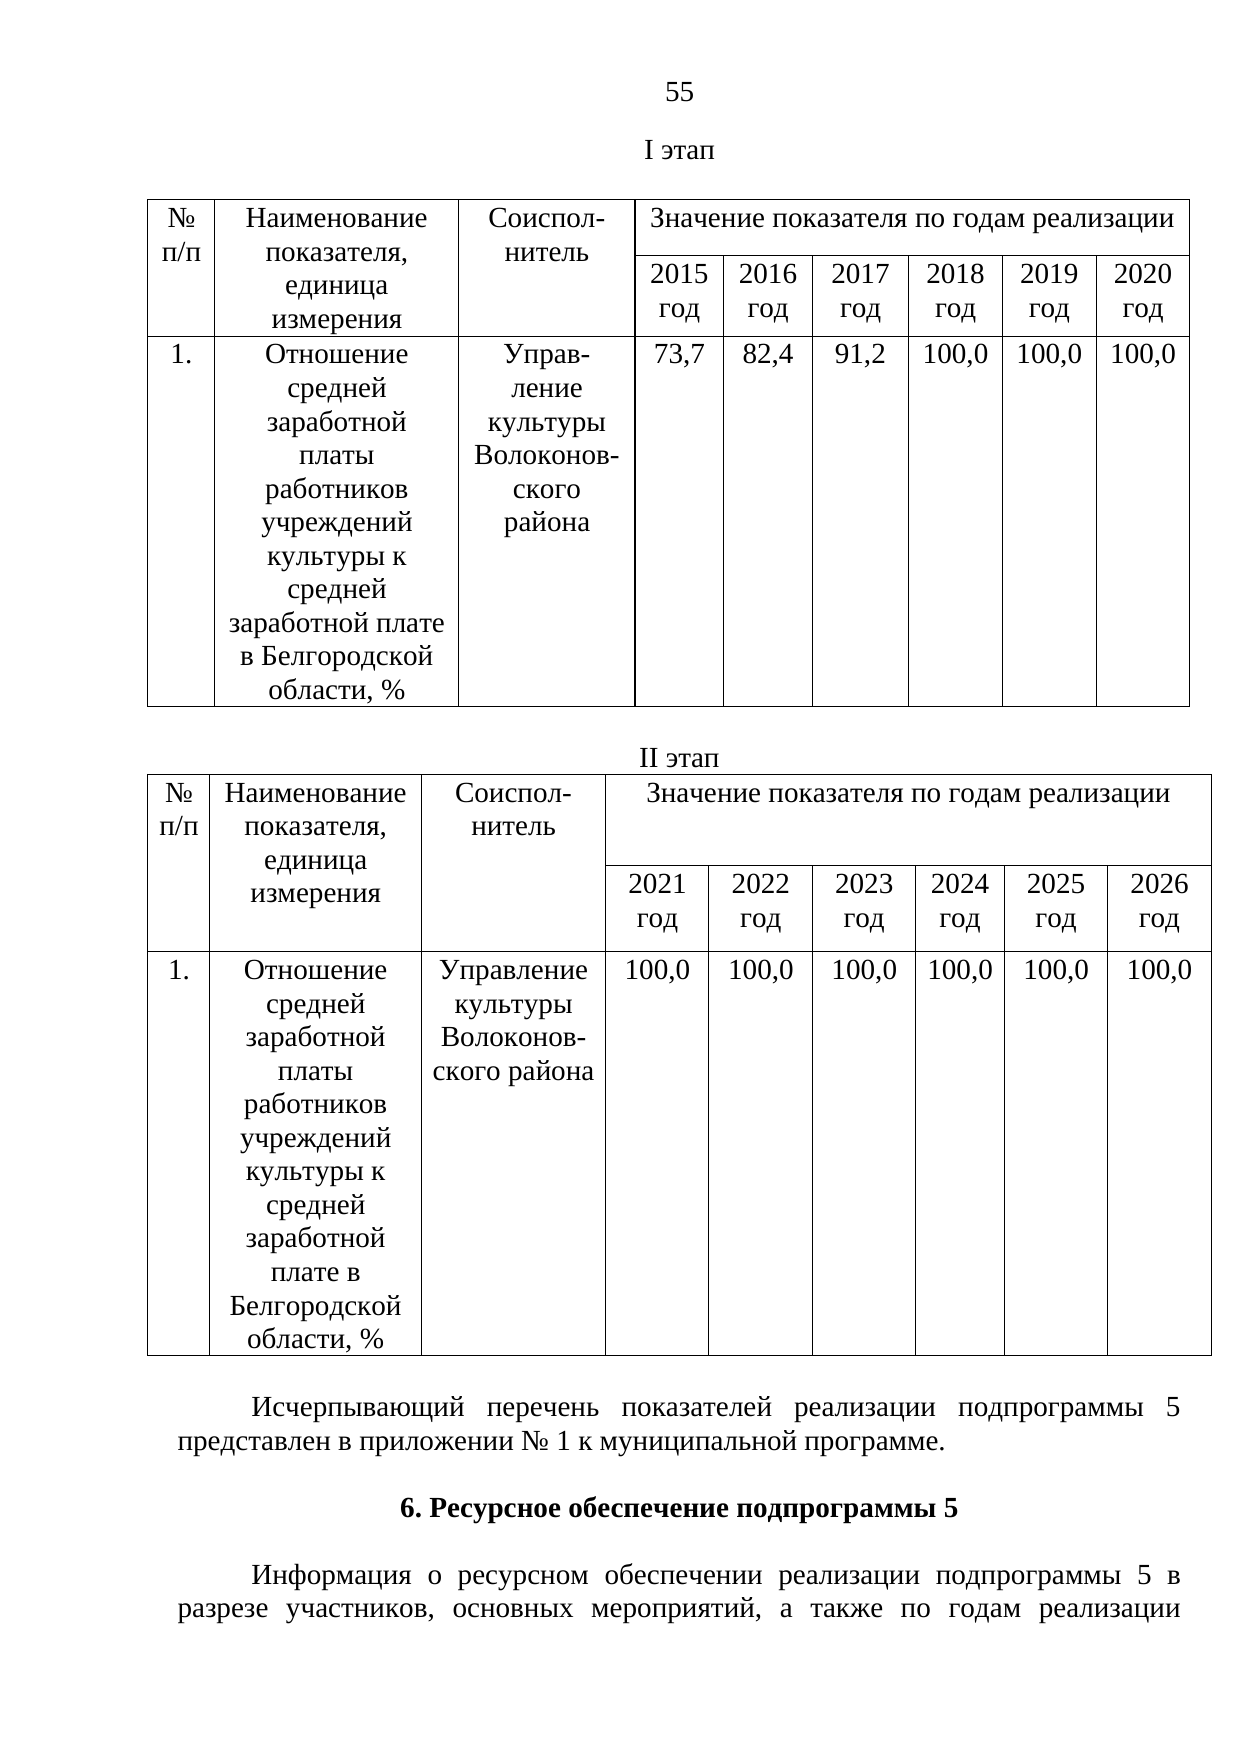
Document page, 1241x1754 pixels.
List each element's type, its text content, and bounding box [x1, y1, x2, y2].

text II этап [177, 740, 1181, 774]
table_cell 100,0 [1003, 337, 1096, 706]
table_header № п/п [148, 775, 209, 951]
table_cell 73,7 [636, 337, 723, 706]
table_header Наименование показателя, единица измерения [210, 775, 421, 951]
text I этап [177, 132, 1181, 166]
table_cell Управление культуры Волоконов-ского района [422, 952, 605, 1355]
table_cell 91,2 [813, 337, 908, 706]
table_header Соиспол-нитель [422, 775, 605, 951]
table_cell 2016 год [724, 256, 812, 336]
table_cell 2022 год [709, 866, 812, 951]
table_cell 100,0 [1005, 952, 1107, 1355]
table_header Соиспол-нитель [459, 200, 634, 336]
table_cell 100,0 [813, 952, 915, 1355]
table_cell 82,4 [724, 337, 812, 706]
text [177, 1557, 1181, 1624]
table_header Значение показателя по годам реализации [606, 775, 1211, 865]
text 6. Ресурсное обеспечение подпрограммы 5 [177, 1490, 1181, 1523]
table_cell 2023 год [813, 866, 915, 951]
table_header Наименование показателя, единица измерения [215, 200, 458, 336]
table_cell 2025 год [1005, 866, 1107, 951]
table_cell 2020 год [1097, 256, 1189, 336]
table_cell 100,0 [709, 952, 812, 1355]
table_cell 2021 год [606, 866, 708, 951]
table_cell 1. [148, 337, 214, 706]
table_cell Управ-ление культуры Волоконов-ского района [459, 337, 634, 706]
table_cell 100,0 [1097, 337, 1189, 706]
table_cell 100,0 [1108, 952, 1211, 1355]
table_cell 1. [148, 952, 209, 1355]
table_cell 100,0 [606, 952, 708, 1355]
table_cell 100,0 [916, 952, 1004, 1355]
table_cell 2019 год [1003, 256, 1096, 336]
table_cell 2015 год [636, 256, 723, 336]
table_cell 2017 год [813, 256, 908, 336]
table_cell 2026 год [1108, 866, 1211, 951]
table_cell 100,0 [909, 337, 1002, 706]
text Исчерпывающий перечень показателей реализации подпрограммы 5 представлен в приложении № 1 к муниципальной программе. [177, 1389, 1181, 1456]
table_header Значение показателя по годам реализации [636, 200, 1189, 255]
table_header № п/п [148, 200, 214, 336]
table_cell 2024 год [916, 866, 1004, 951]
table_cell 2018 год [909, 256, 1002, 336]
